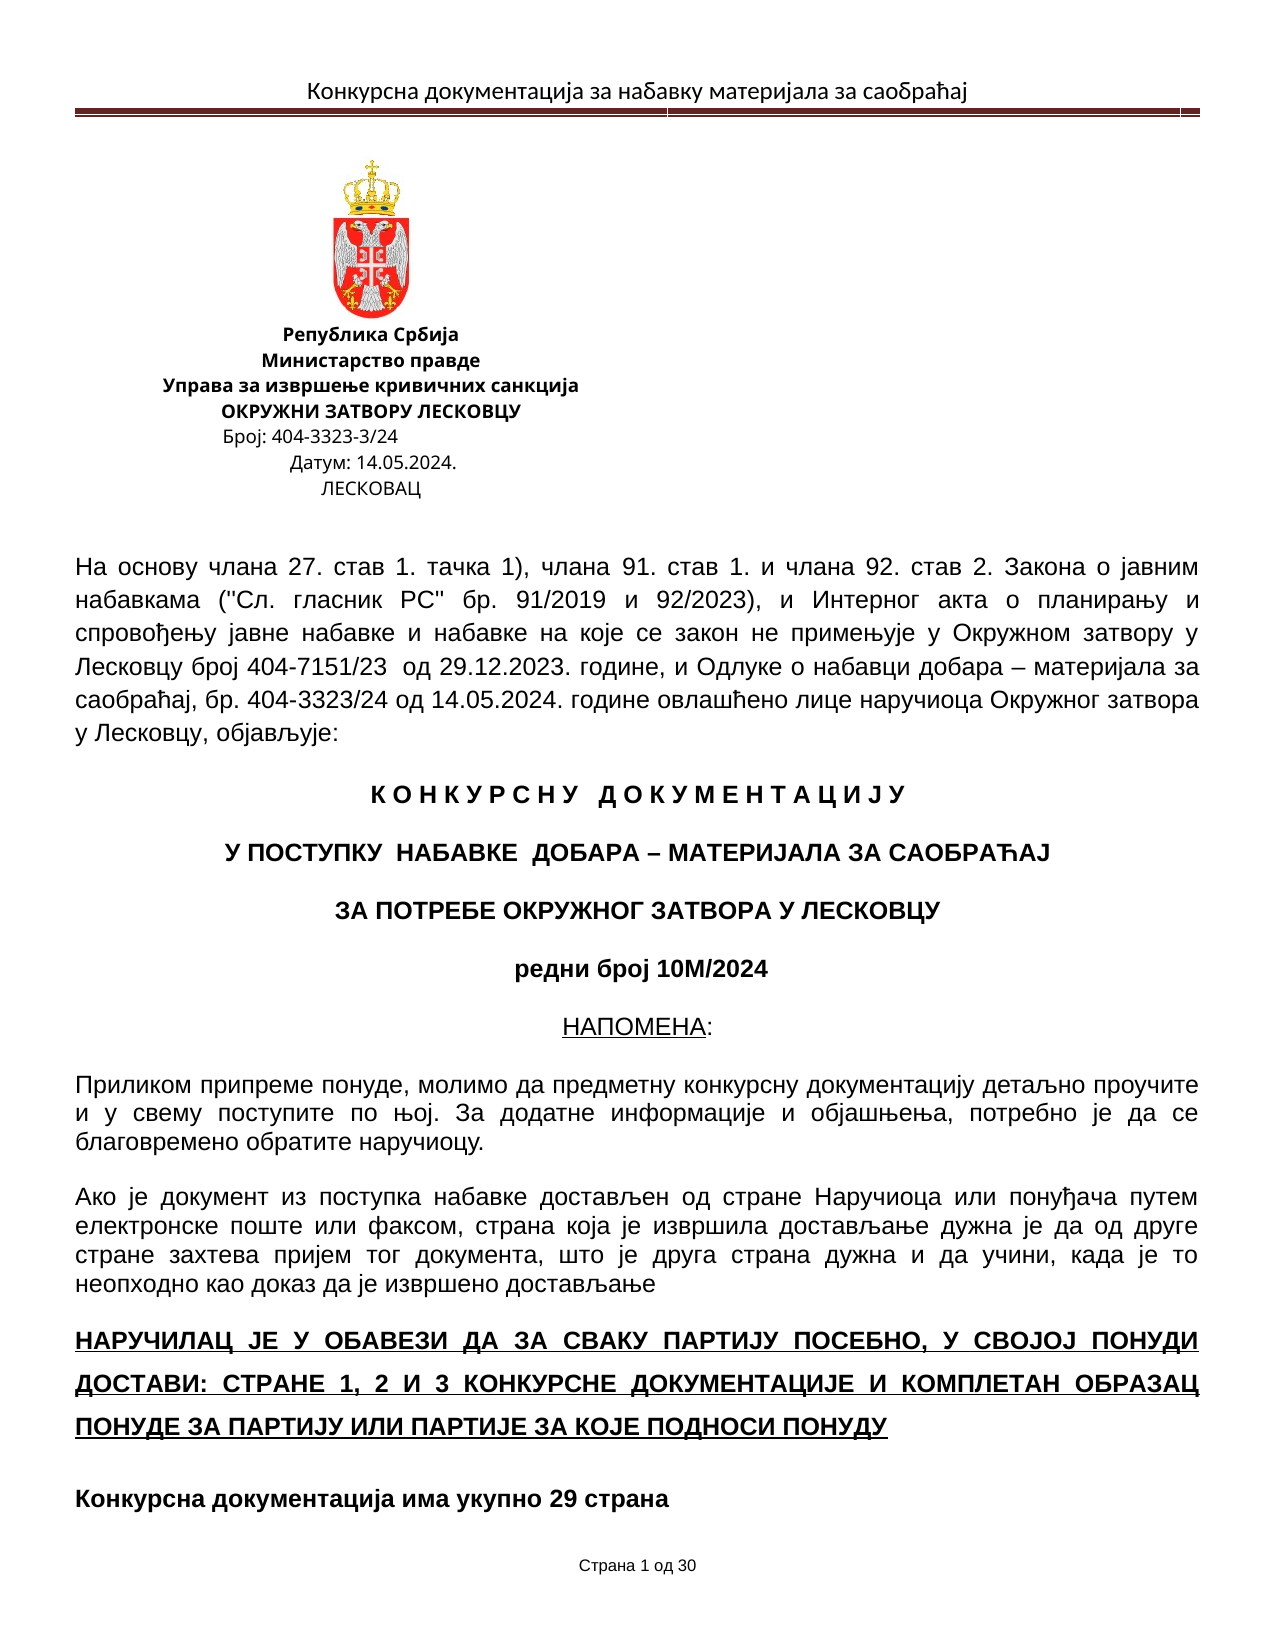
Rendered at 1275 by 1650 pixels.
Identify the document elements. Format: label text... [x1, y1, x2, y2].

text К О Н К У Р С Н У Д О К У М Е Н Т А Ц И Ј У [75, 780, 1200, 809]
text НАРУЧИЛАЦ ЈЕ У ОБАВЕЗИ ДА ЗА СВАКУ ПАРТИЈУ ПОСЕБНО, У СВОЈОЈ ПОНУДИ ДОСТАВИ: СТРАНЕ 1, 2 И 3 КОНКУРСНЕ ДОКУМЕНТАЦИЈЕ И КОМПЛЕТАН ОБРАЗАЦ ПОНУДЕ ЗА ПАРТИЈУ ИЛИ ПАРТИЈЕ ЗА КОЈЕ ПОДНОСИ ПОНУДУ [75, 1395, 1200, 1441]
text редни број 10М/2024 [75, 954, 1200, 983]
text НАПОМЕНА: [75, 1012, 1200, 1041]
text У ПОСТУПКУ НАБАВКЕ ДОБАРА – МАТЕРИЈАЛА ЗА САОБРАЋАЈ [75, 838, 1200, 867]
text ЗА ПОТРЕБЕ ОКРУЖНОГ ЗАТВОРА У ЛЕСКОВЦУ [75, 896, 1200, 925]
text Конкурсна документација има укупно 29 страна [75, 1484, 1200, 1513]
text Приликом припреме понуде, молимо да предметну конкурсну документацију детаљно проучите и у свему поступите по њој. За додатне информације и објашњења, потребно је да се благовремено обратите наручиоцу. [75, 1070, 1200, 1156]
table_header [668, 81, 1180, 551]
picture [328, 157, 414, 321]
text На основу члана 27. став 1. тачка 1), члана 91. став 1. и члана 92. став 2. Закона о јавним набавкама (''Сл. гласник РС'' бр. 91/2019 и 92/2023), и Интерног акта о планирању и спровођењу јавне набавке и набавке на које се закон не примењује у Окружном затвору у Лесковцу број 404-7151/23 од 29.12.2023. године, и Одлуке o набавци добара – материјала за саобраћај, бр. 404-3323/24 од 14.05.2024. године овлашћено лице наручиоца Окружног затвора у Лесковцу, објављује: [75, 165, 1200, 747]
text Ако је документ из поступка набавке достављен од стране Наручиоца или понуђача путем електронске поште или факсом, страна која је извршила достављање дужна је да од друге стране захтева пријем тог документа, што је друга страна дужна и да учини, када је то неопходно као доказ да је извршено достављање [75, 1182, 1200, 1297]
table_header [75, 81, 667, 321]
table_cell Република Србија Министарство правде Управа за извршење кривичних санкција ОКРУЖНИ ЗАТВОРУ ЛЕСКОВЦУ Број: 404-3323-3/24 Датум: 14.05.2024. ЛЕСКОВАЦ [75, 322, 667, 551]
text НАРУЧИЛАЦ ЈЕ У ОБАВЕЗИ ДА ЗА СВАКУ ПАРТИЈУ ПОСЕБНО, У СВОЈОЈ ПОНУДИ ДОСТАВИ: СТРАНЕ 1, 2 И 3 КОНКУРСНЕ ДОКУМЕНТАЦИЈЕ И КОМПЛЕТАН ОБРАЗАЦ ПОНУДЕ ЗА ПАРТИЈУ ИЛИ ПАРТИЈЕ ЗА КОЈЕ ПОДНОСИ ПОНУДУ [75, 1326, 1200, 1394]
